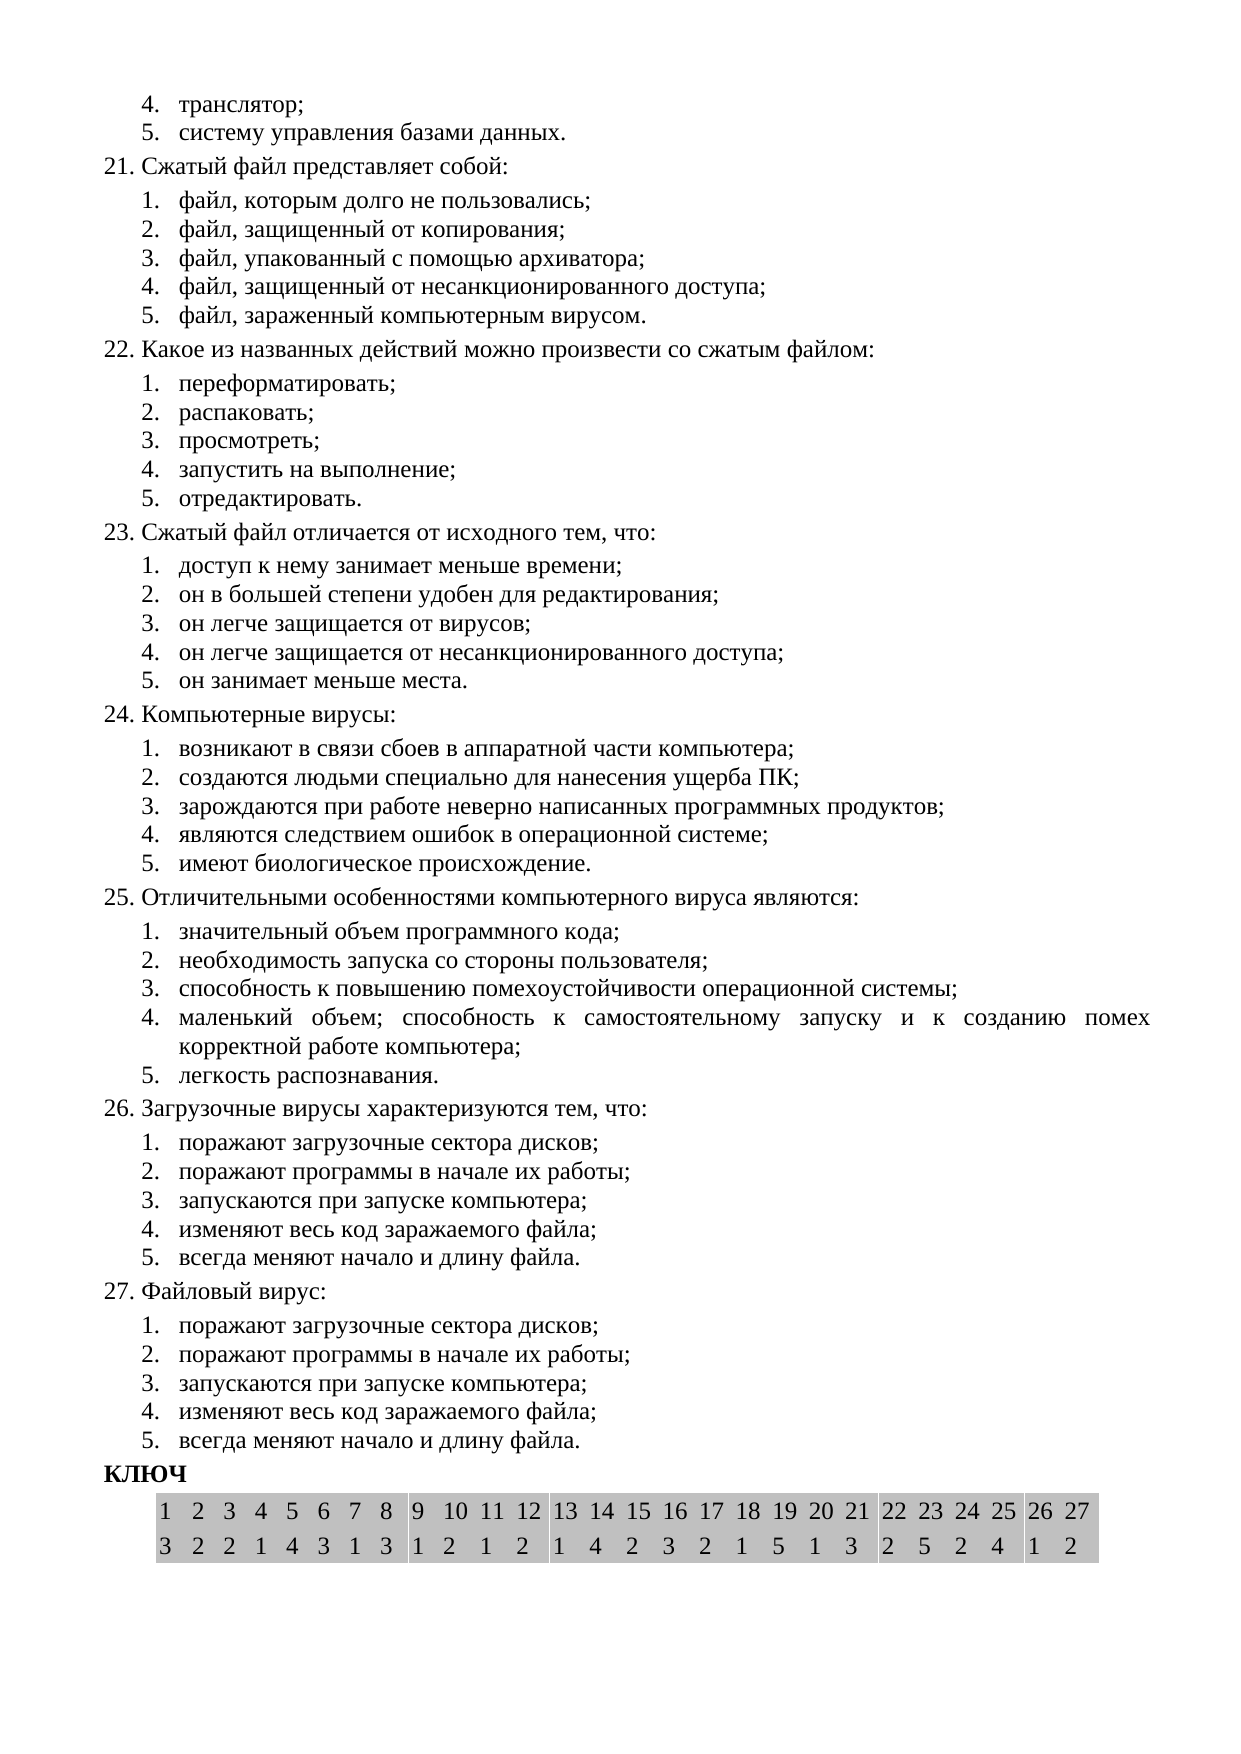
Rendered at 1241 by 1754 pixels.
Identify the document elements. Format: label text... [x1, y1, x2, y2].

table_header 25 [988, 1493, 1024, 1528]
list файл, которым долго не пользовались; [141, 185, 1152, 214]
list поражают загрузочные сектора дисков; [141, 1310, 1152, 1339]
list он легче защищается от несанкционированного доступа; [141, 637, 1152, 666]
table_cell 3 [377, 1528, 408, 1563]
list запускаются при запуске компьютера; [141, 1185, 1152, 1214]
table_header 22 [879, 1493, 915, 1528]
text 22. Какое из названных действий можно произвести со сжатым файлом: [103, 334, 1152, 363]
table_header 6 [314, 1493, 346, 1528]
list он легче защищается от вирусов; [141, 608, 1152, 637]
table_cell 2 [879, 1528, 915, 1563]
text 21. Сжатый файл представляет собой: [103, 151, 1152, 180]
table_header 11 [476, 1493, 513, 1528]
table_cell 2 [440, 1528, 476, 1563]
table_header 7 [346, 1493, 377, 1528]
list поражают загрузочные сектора дисков; [141, 1127, 1152, 1156]
list всегда меняют начало и длину файла. [141, 1242, 1152, 1271]
list всегда меняют начало и длину файла. [141, 1425, 1152, 1454]
list изменяют весь код заражаемого файла; [141, 1214, 1152, 1242]
table_header 20 [805, 1493, 842, 1528]
table_cell 1 [732, 1528, 769, 1563]
list распаковать; [141, 397, 1152, 425]
table_cell 2 [696, 1528, 732, 1563]
table_cell 2 [951, 1528, 988, 1563]
table_header 19 [769, 1493, 805, 1528]
table_cell 1 [1025, 1528, 1061, 1563]
table_cell 5 [915, 1528, 951, 1563]
text 25. Отличительными особенностями компьютерного вируса являются: [103, 882, 1152, 911]
list создаются людьми специально для нанесения ущерба ПК; [141, 762, 1152, 791]
list файл, упакованный с помощью архиватора; [141, 243, 1152, 271]
table_header 17 [696, 1493, 732, 1528]
table_cell 1 [805, 1528, 842, 1563]
list запускаются при запуске компьютера; [141, 1368, 1152, 1396]
list транслятор; [141, 89, 1152, 117]
table_header 5 [283, 1493, 314, 1528]
table_cell 3 [156, 1528, 189, 1563]
table_cell 3 [314, 1528, 346, 1563]
list поражают программы в начале их работы; [141, 1339, 1152, 1368]
text КЛЮЧ [103, 1459, 1152, 1488]
table_cell 1 [251, 1528, 283, 1563]
table_header 2 [189, 1493, 220, 1528]
list он в большей степени удобен для редактирования; [141, 579, 1152, 608]
list файл, зараженный компьютерным вирусом. [141, 300, 1152, 329]
table_cell 1 [476, 1528, 513, 1563]
table_cell 2 [220, 1528, 251, 1563]
table_header 9 [409, 1493, 440, 1528]
text 23. Сжатый файл отличается от исходного тем, что: [103, 517, 1152, 545]
list имеют биологическое происхождение. [141, 848, 1152, 877]
table_cell 2 [623, 1528, 659, 1563]
list легкость распознавания. [141, 1060, 1152, 1088]
table_cell 5 [769, 1528, 805, 1563]
table_header 26 [1025, 1493, 1061, 1528]
list значительный объем программного кода; [141, 916, 1152, 945]
list отредактировать. [141, 483, 1152, 512]
table_header 23 [915, 1493, 951, 1528]
text 24. Компьютерные вирусы: [103, 699, 1152, 728]
list файл, защищенный от копирования; [141, 214, 1152, 243]
list доступ к нему занимает меньше времени; [141, 551, 1152, 579]
table_cell 4 [283, 1528, 314, 1563]
table_header 15 [623, 1493, 659, 1528]
table_cell 4 [586, 1528, 623, 1563]
table_header 21 [842, 1493, 878, 1528]
list возникают в связи сбоев в аппаратной части компьютера; [141, 733, 1152, 762]
table_header 16 [659, 1493, 696, 1528]
list запустить на выполнение; [141, 454, 1152, 483]
list он занимает меньше места. [141, 666, 1152, 694]
text 27. Файловый вирус: [103, 1276, 1152, 1305]
list способность к повышению помехоустойчивости операционной системы; [141, 973, 1152, 1002]
list являются следствием ошибок в операционной системе; [141, 819, 1152, 848]
table_header 14 [586, 1493, 623, 1528]
table_header 13 [550, 1493, 586, 1528]
list просмотреть; [141, 425, 1152, 454]
list переформатировать; [141, 368, 1152, 397]
table_cell 3 [842, 1528, 878, 1563]
table_cell 4 [988, 1528, 1024, 1563]
text 26. Загрузочные вирусы характеризуются тем, что: [103, 1093, 1152, 1122]
list зарождаются при работе неверно написанных программных продуктов; [141, 791, 1152, 819]
list файл, защищенный от несанкционированного доступа; [141, 271, 1152, 300]
table_cell 2 [513, 1528, 549, 1563]
table_header 24 [951, 1493, 988, 1528]
table_cell 2 [1061, 1528, 1099, 1563]
table_header 27 [1061, 1493, 1099, 1528]
list маленький объем; способность к самостоятельному запуску и к созданию помех корректной работе компьютера; [141, 1002, 1152, 1060]
table_cell 2 [189, 1528, 220, 1563]
list поражают программы в начале их работы; [141, 1156, 1152, 1185]
table_header 12 [513, 1493, 549, 1528]
table_cell 1 [346, 1528, 377, 1563]
table_header 4 [251, 1493, 283, 1528]
table_header 18 [732, 1493, 769, 1528]
table_header 1 [156, 1493, 189, 1528]
list необходимость запуска со стороны пользователя; [141, 945, 1152, 973]
list изменяют весь код заражаемого файла; [141, 1396, 1152, 1425]
table_cell 1 [409, 1528, 440, 1563]
table_header 8 [377, 1493, 408, 1528]
table_header 3 [220, 1493, 251, 1528]
table_cell 1 [550, 1528, 586, 1563]
table_cell 3 [659, 1528, 696, 1563]
table_header 10 [440, 1493, 476, 1528]
list систему управления базами данных. [141, 117, 1152, 146]
